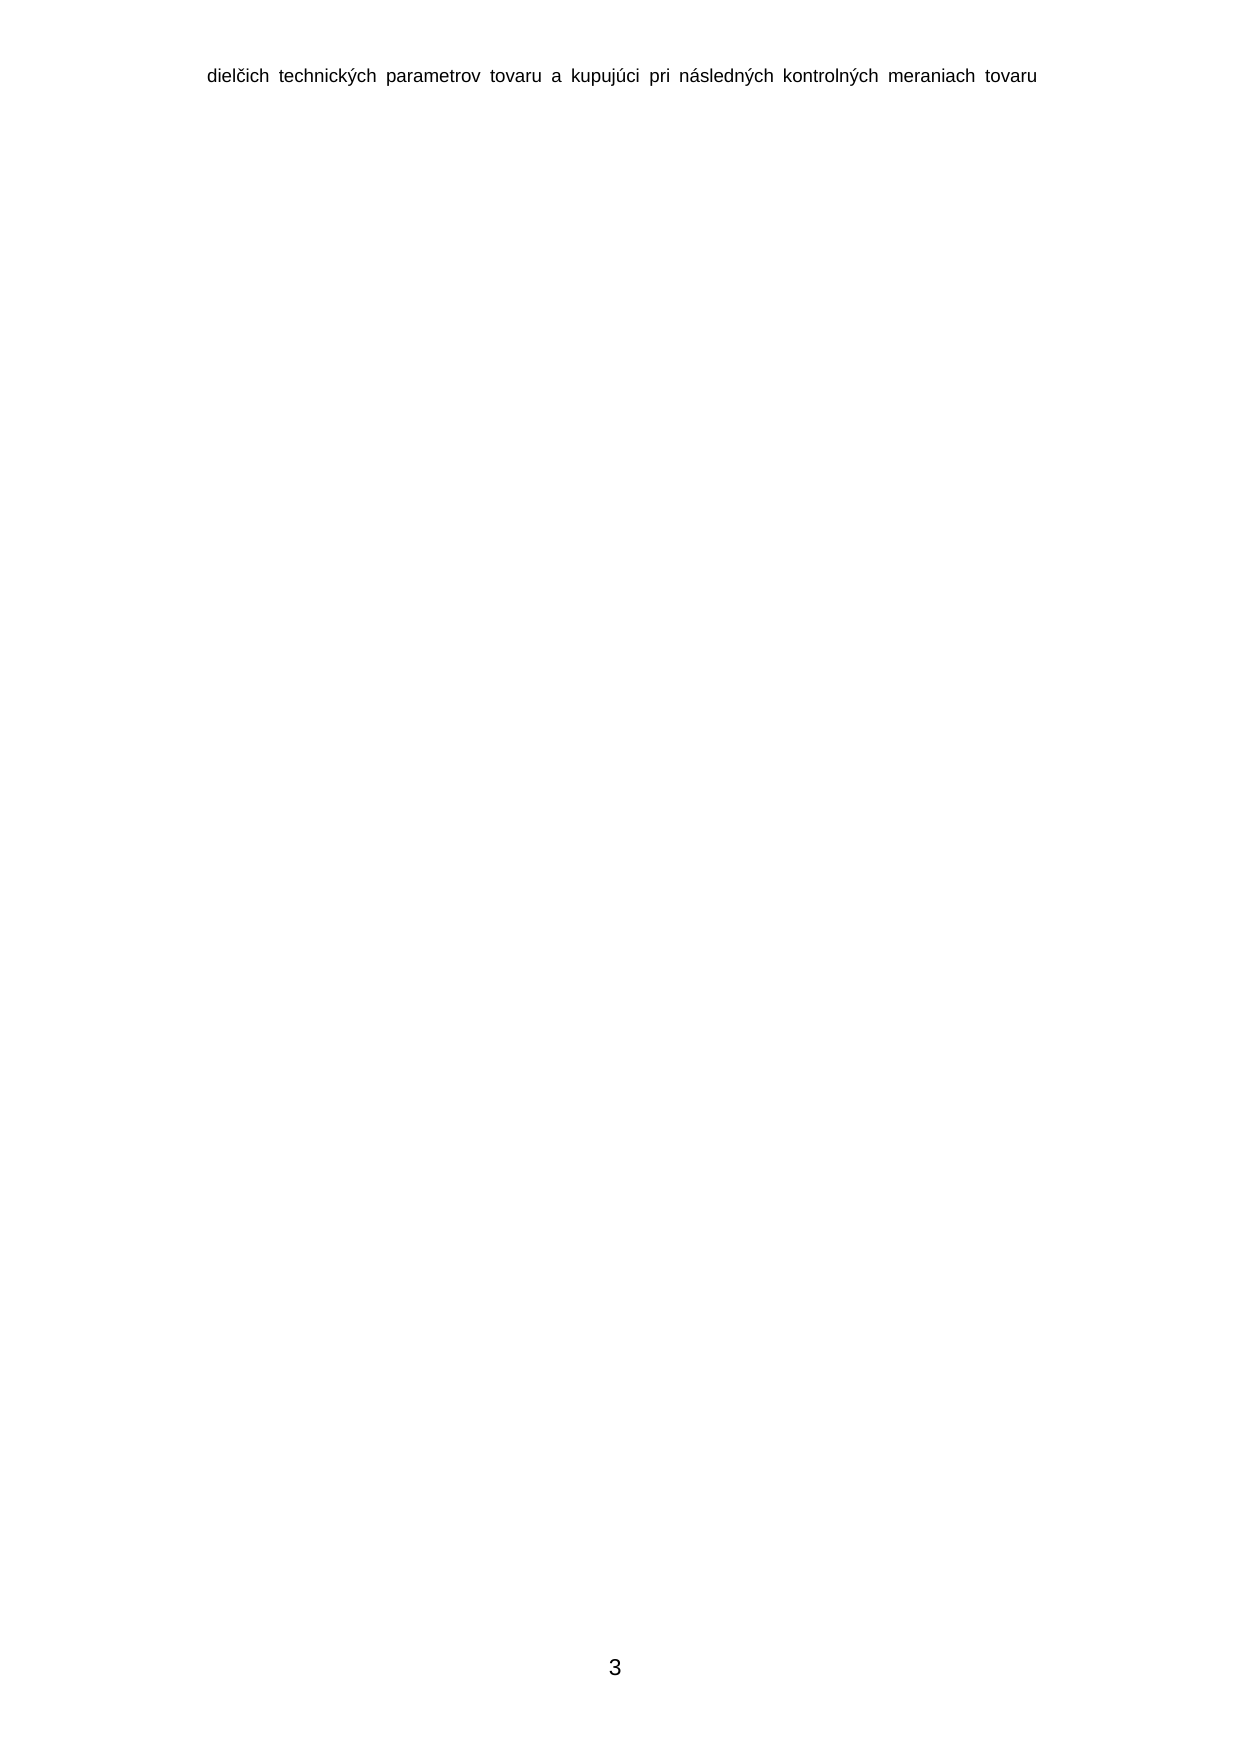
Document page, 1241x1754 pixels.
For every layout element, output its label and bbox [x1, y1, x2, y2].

list [148, 64, 1092, 86]
